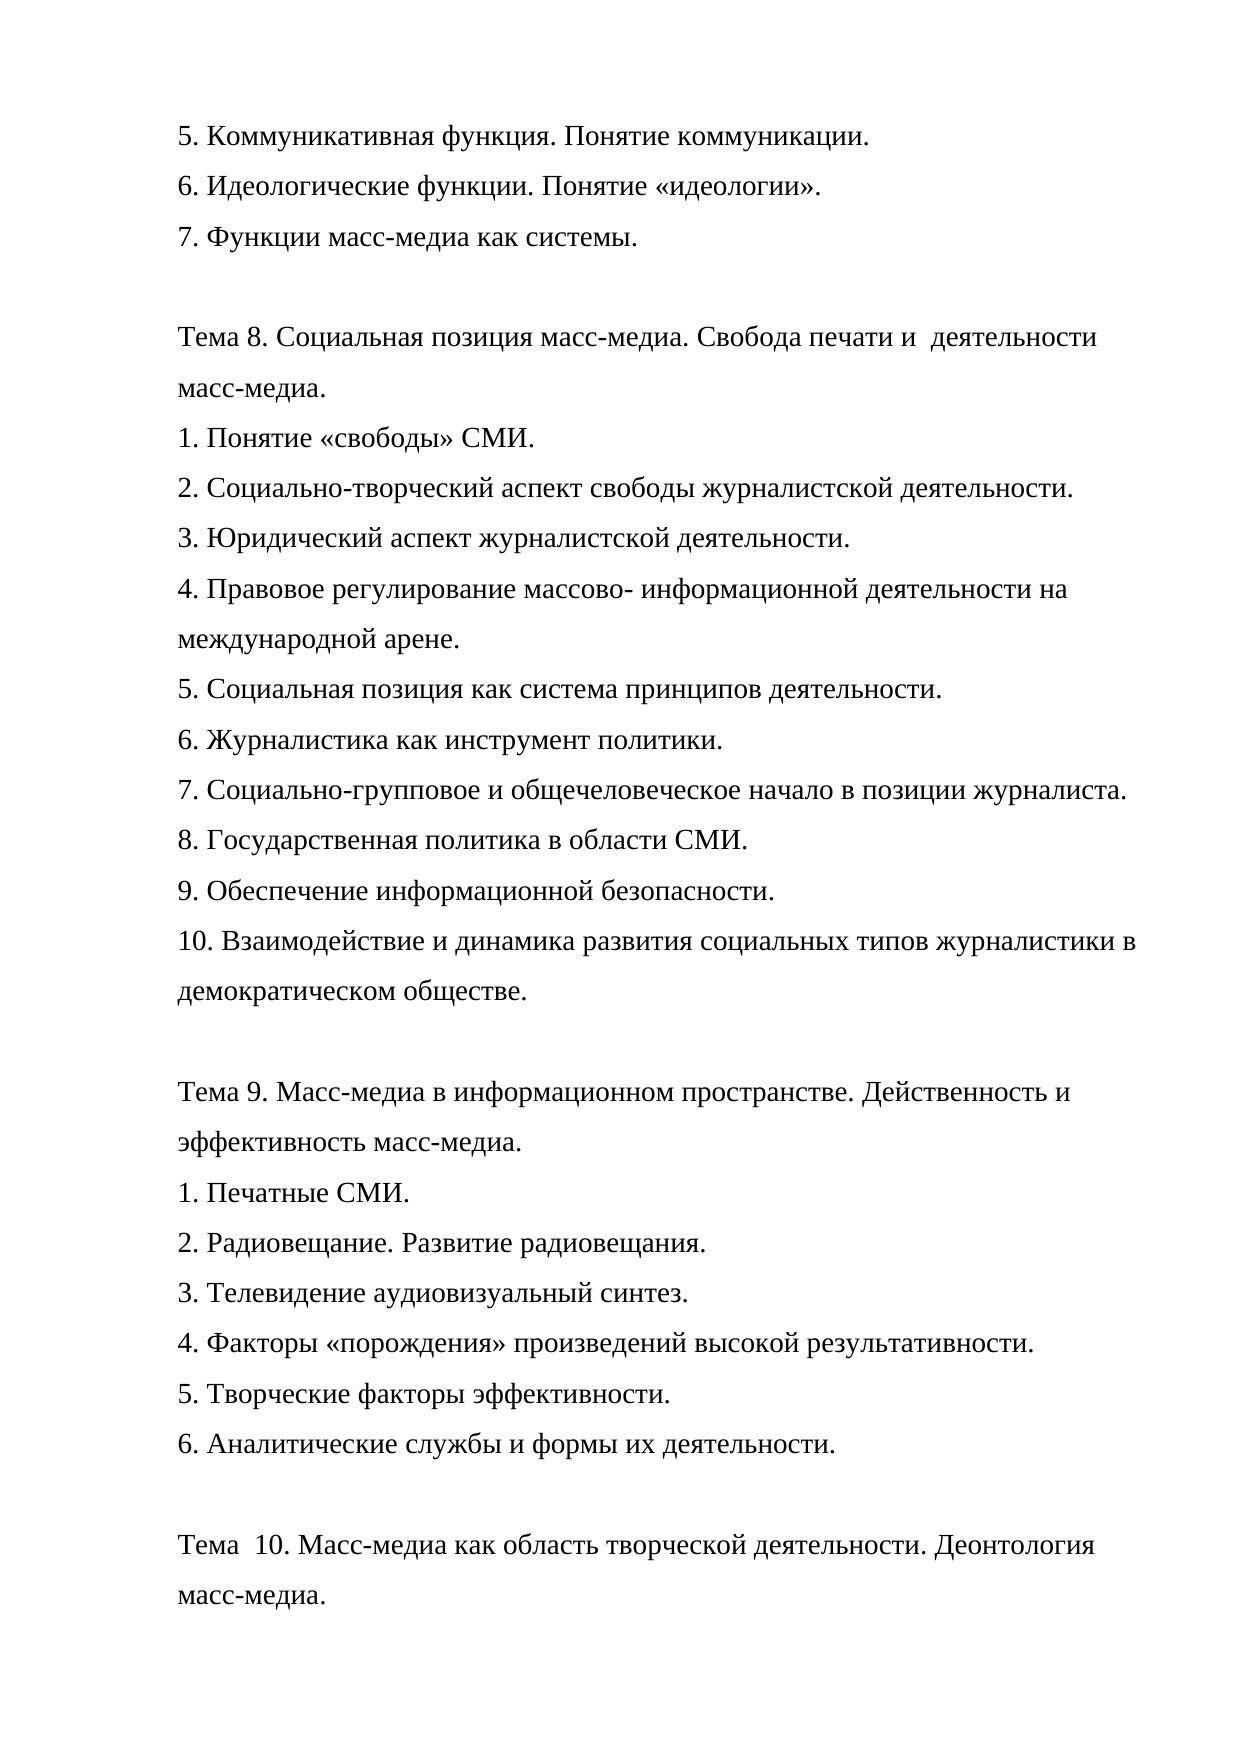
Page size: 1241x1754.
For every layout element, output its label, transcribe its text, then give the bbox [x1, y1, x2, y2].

text 4. Факторы «порождения» произведений высокой результативности. [177, 1326, 1152, 1359]
text 2. Радиовещание. Развитие радиовещания. [177, 1225, 1152, 1258]
text 8. Государственная политика в области СМИ. [177, 822, 1152, 856]
text 5. Творческие факторы эффективности. [177, 1376, 1152, 1409]
text 3. Юридический аспект журналистской деятельности. [177, 521, 1152, 554]
text 4. Правовое регулирование массово- информационной деятельности на международной арене. [177, 571, 1152, 655]
text 1. Печатные СМИ. [177, 1175, 1152, 1208]
text 6. Аналитические службы и формы их деятельности. [177, 1426, 1152, 1460]
text Тема 8. Социальная позиция масс-медиа. Свобода печати и деятельности масс-медиа. [177, 319, 1152, 403]
text 7. Функции масс-медиа как системы. [177, 219, 1152, 252]
text 1. Понятие «свободы» СМИ. [177, 420, 1152, 453]
text Тема 10. Масс-медиа как область творческой деятельности. Деонтология масс-медиа. [177, 1527, 1152, 1611]
text 6. Журналистика как инструмент политики. [177, 722, 1152, 755]
text 5. Коммуникативная функция. Понятие коммуникации. [177, 118, 1152, 152]
text 3. Телевидение аудиовизуальный синтез. [177, 1275, 1152, 1309]
text 9. Обеспечение информационной безопасности. [177, 873, 1152, 906]
text 5. Социальная позиция как система принципов деятельности. [177, 672, 1152, 705]
text 2. Социально-творческий аспект свободы журналистской деятельности. [177, 470, 1152, 504]
text 10. Взаимодействие и динамика развития социальных типов журналистики в демократическом обществе. [177, 923, 1152, 1007]
text 7. Социально-групповое и общечеловеческое начало в позиции журналиста. [177, 772, 1152, 806]
text 6. Идеологические функции. Понятие «идеологии». [177, 168, 1152, 202]
text Тема 9. Масс-медиа в информационном пространстве. Действенность и эффективность масс-медиа. [177, 1074, 1152, 1158]
